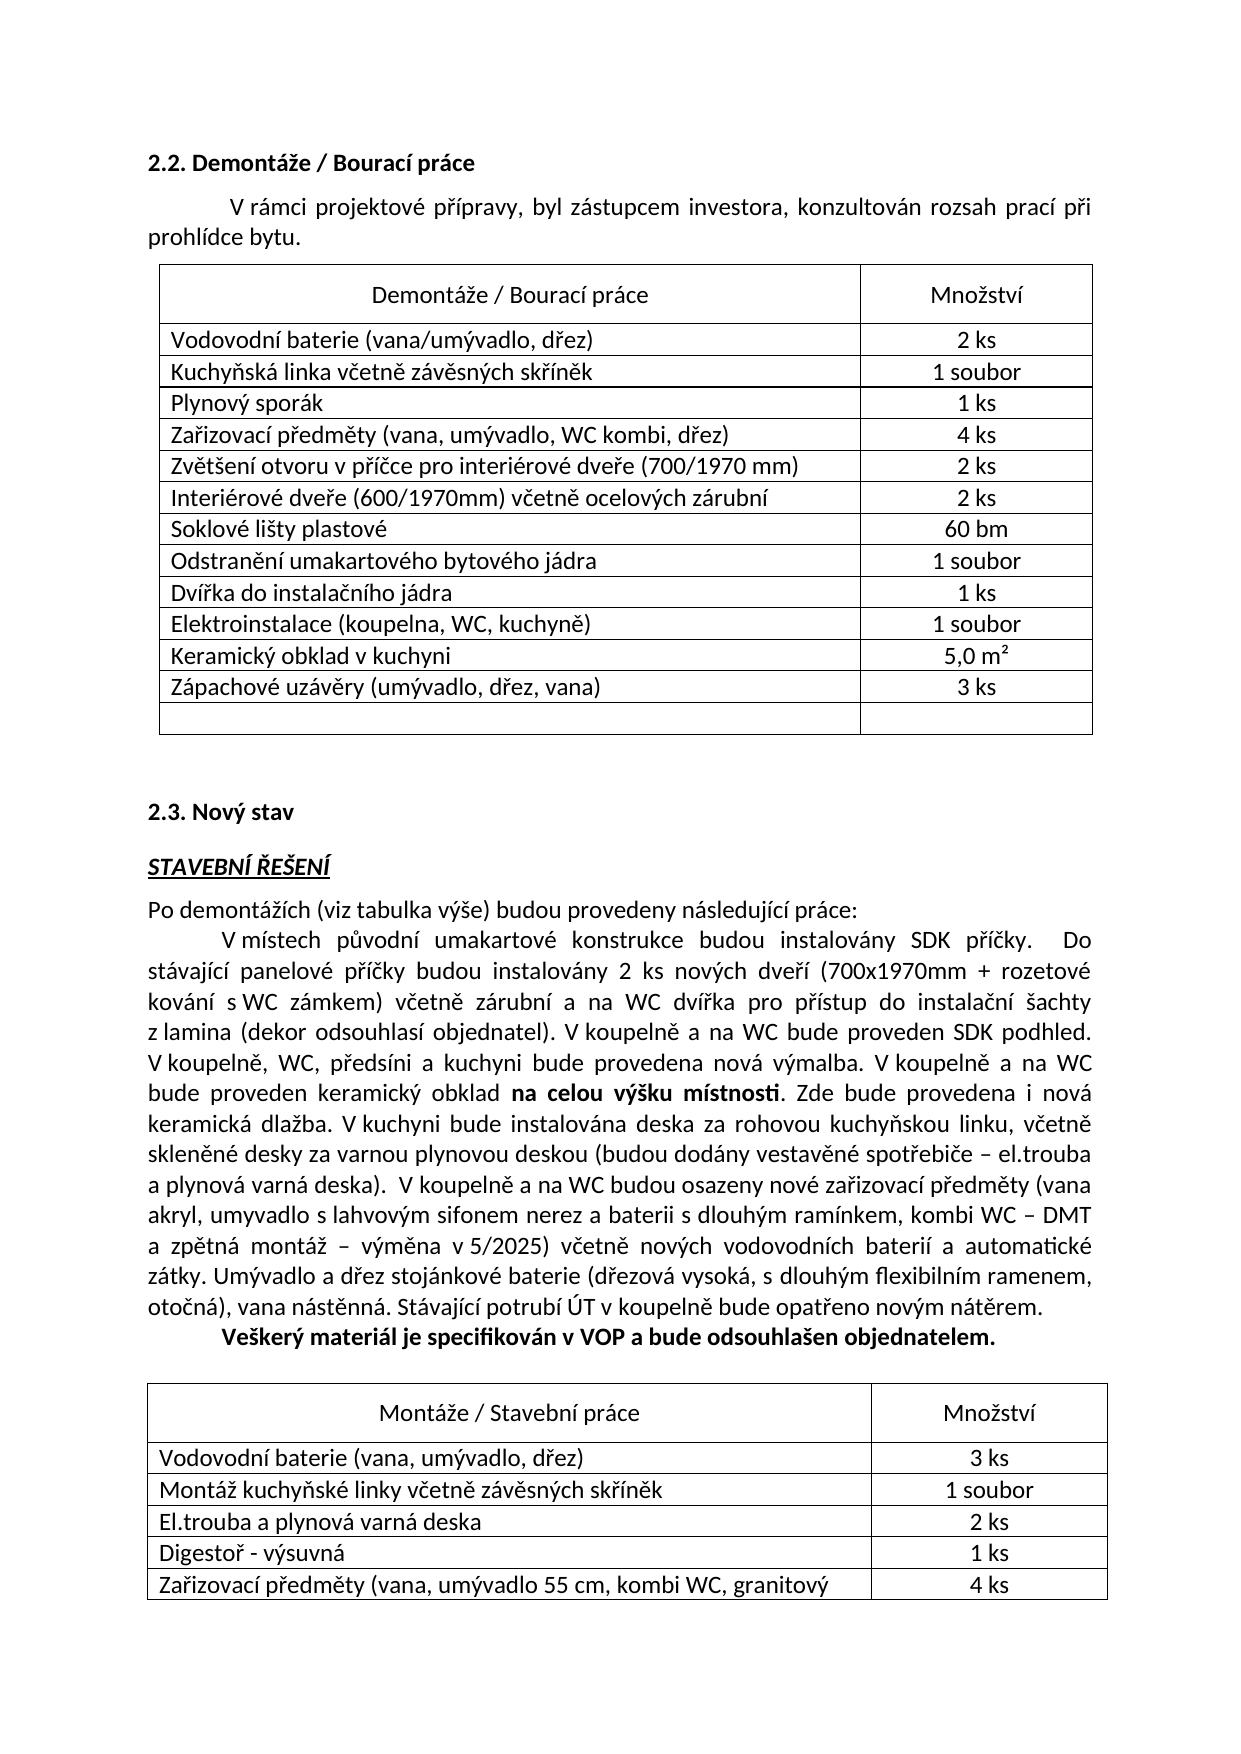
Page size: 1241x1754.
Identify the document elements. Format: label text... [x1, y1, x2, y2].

text 2.3. Nový stav [148, 796, 1093, 826]
text Veškerý materiál je specifikován v VOP a bude odsouhlašen objednatelem. [148, 1321, 1093, 1352]
table_cell 1 ks [872, 1537, 1107, 1568]
table_cell 3 ks [872, 1443, 1107, 1473]
table_cell Keramický obklad v kuchyni [160, 640, 860, 670]
table_cell 1 soubor [861, 608, 1092, 639]
text 2.2. Demontáže / Bourací práce [148, 148, 1093, 178]
text V místech původní umakartové konstrukce budou instalovány SDK příčky. Do stávající panelové příčky budou instalovány 2 ks nových dveří (700x1970mm + rozetové kování s WC zámkem) včetně zárubní a na WC dvířka pro přístup do instalační šachty z lamina (dekor odsouhlasí objednatel). V koupelně a na WC bude proveden SDK podhled. V koupelně, WC, předsíni a kuchyni bude provedena nová výmalba. V koupelně a na WC bude proveden keramický obklad na celou výšku místnosti. Zde bude provedena i nová keramická dlažba. V kuchyni bude instalována deska za rohovou kuchyňskou linku, včetně skleněné desky za varnou plynovou deskou (budou dodány vestavěné spotřebiče – el.trouba a plynová varná deska). V koupelně a na WC budou osazeny nové zařizovací předměty (vana akryl, umyvadlo s lahvovým sifonem nerez a baterii s dlouhým ramínkem, kombi WC – DMT a zpětná montáž – výměna v 5/2025) včetně nových vodovodních baterií a automatické zátky. Umývadlo a dřez stojánkové baterie (dřezová vysoká, s dlouhým flexibilním ramenem, otočná), vana nástěnná. Stávající potrubí ÚT v koupelně bude opatřeno novým nátěrem. [148, 925, 1093, 1321]
text V rámci projektové přípravy, byl zástupcem investora, konzultován rozsah prací při prohlídce bytu. [148, 191, 1093, 252]
table_cell Zápachové uzávěry (umývadlo, dřez, vana) [160, 671, 860, 702]
table_cell Interiérové dveře (600/1970mm) včetně ocelových zárubní [160, 482, 860, 513]
table_cell Odstranění umakartového bytového jádra [160, 545, 860, 576]
table_cell 1 soubor [861, 545, 1092, 576]
table_cell Plynový sporák [160, 388, 860, 418]
table_cell 2 ks [861, 482, 1092, 513]
table_header Demontáže / Bourací práce [160, 265, 860, 323]
table_cell El.trouba a plynová varná deska [148, 1506, 871, 1536]
table_cell Dvířka do instalačního jádra [160, 577, 860, 607]
table_cell 1 ks [861, 577, 1092, 607]
table_cell 1 soubor [872, 1474, 1107, 1505]
table_cell 2 ks [861, 324, 1092, 355]
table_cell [148, 1569, 871, 1599]
table_cell Vodovodní baterie (vana/umývadlo, dřez) [160, 324, 860, 355]
table_cell Soklové lišty plastové [160, 514, 860, 544]
table_cell 60 bm [861, 514, 1092, 544]
table_cell [861, 703, 1092, 733]
table_cell 5,0 m² [861, 640, 1092, 670]
table_cell Montáž kuchyňské linky včetně závěsných skříněk [148, 1474, 871, 1505]
text STAVEBNÍ ŘEŠENÍ [148, 851, 1093, 882]
text Po demontážích (viz tabulka výše) budou provedeny následující práce: [148, 894, 1093, 925]
table_cell Kuchyňská linka včetně závěsných skříněk [160, 356, 860, 386]
table_cell 1 ks [861, 388, 1092, 418]
table_cell 4 ks [861, 419, 1092, 449]
table_header Množství [861, 265, 1092, 323]
table_header Montáže / Stavební práce [148, 1384, 871, 1442]
table_cell Digestoř - výsuvná [148, 1537, 871, 1568]
table_cell 3 ks [861, 671, 1092, 702]
table_cell 1 soubor [861, 356, 1092, 386]
table_cell Zařizovací předměty (vana, umývadlo, WC kombi, dřez) [160, 419, 860, 449]
table_header Množství [872, 1384, 1107, 1442]
table_cell 4 ks [872, 1569, 1107, 1599]
table_cell Vodovodní baterie (vana, umývadlo, dřez) [148, 1443, 871, 1473]
table_cell 2 ks [872, 1506, 1107, 1536]
table_cell Zvětšení otvoru v příčce pro interiérové dveře (700/1970 mm) [160, 451, 860, 481]
table_cell Elektroinstalace (koupelna, WC, kuchyně) [160, 608, 860, 639]
table_cell [160, 703, 860, 733]
table_cell 2 ks [861, 451, 1092, 481]
